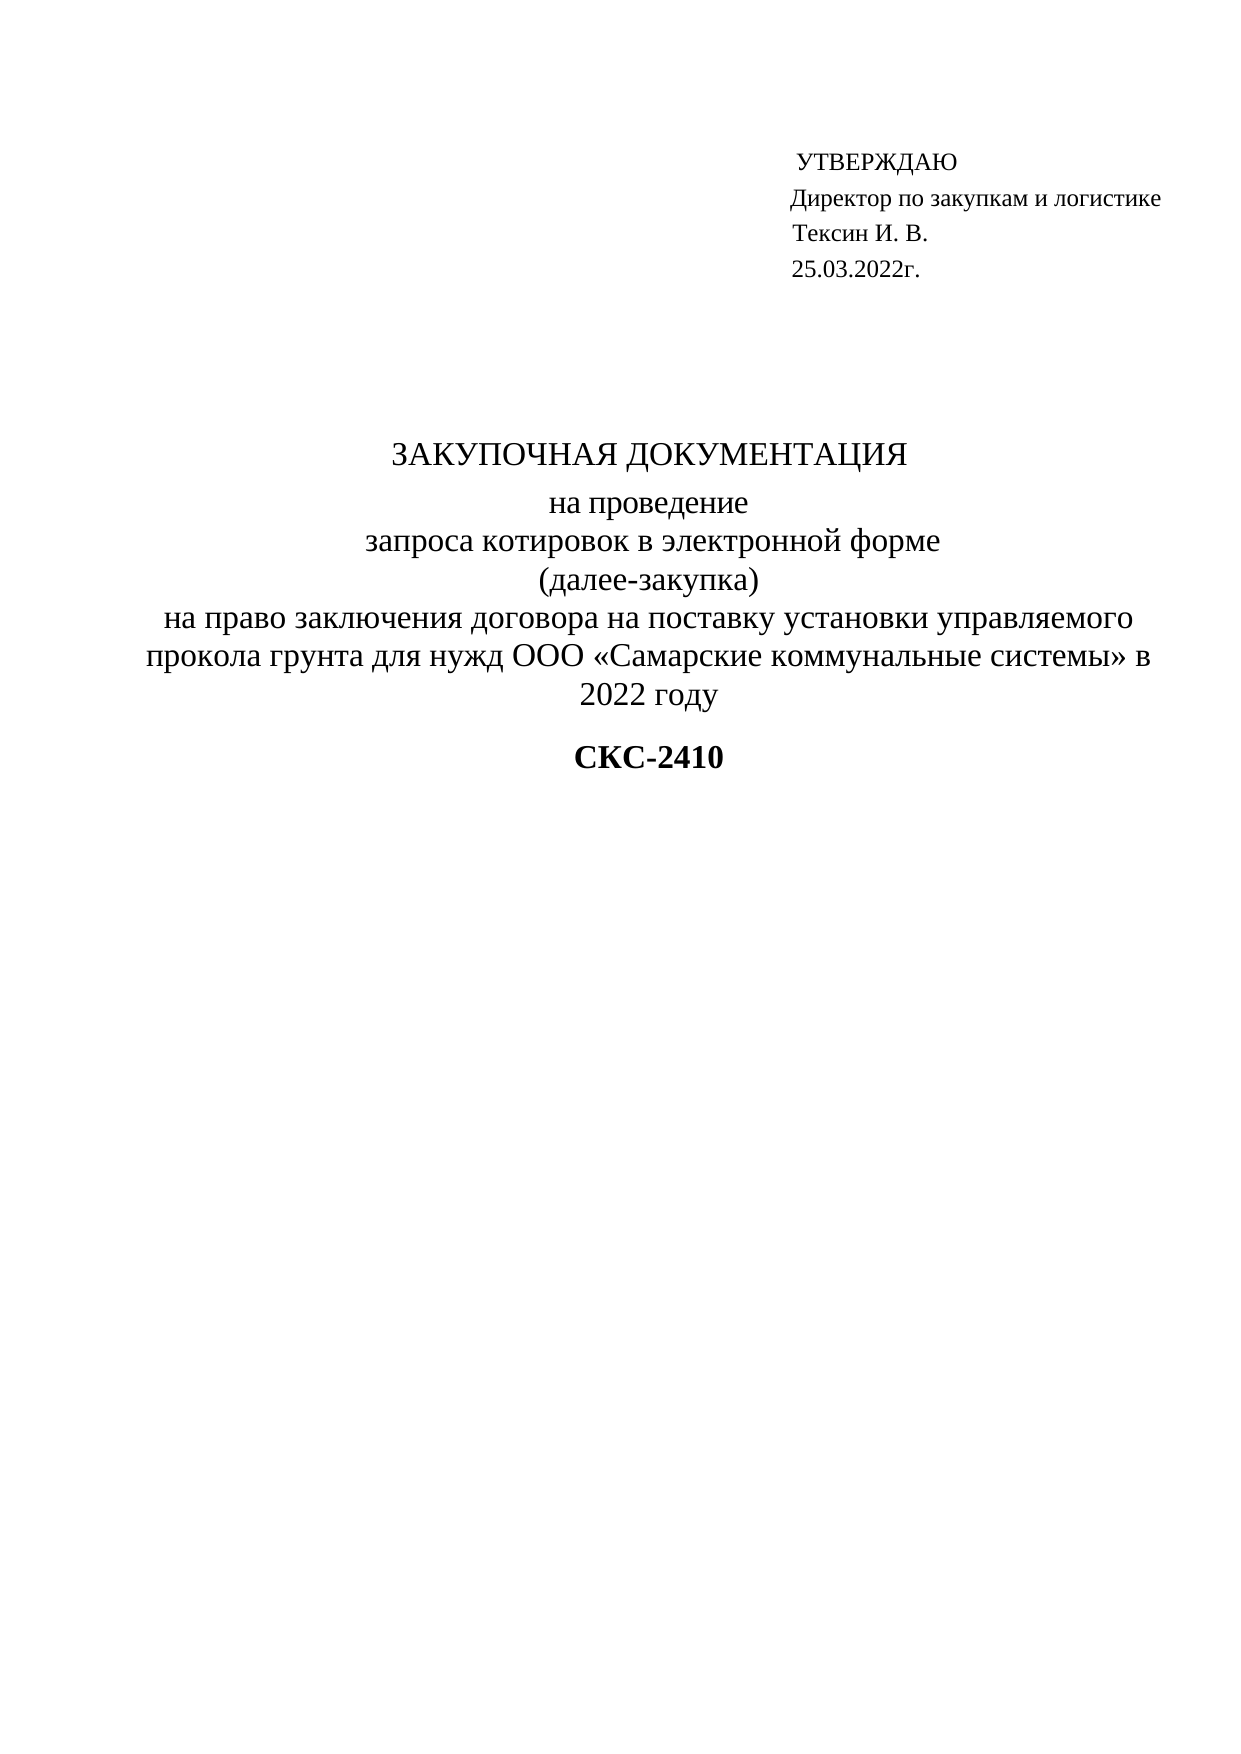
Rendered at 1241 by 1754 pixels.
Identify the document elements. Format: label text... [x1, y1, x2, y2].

text УТВЕРЖДАЮ [796, 147, 1168, 175]
text запроса котировок в электронной форме [131, 520, 1166, 559]
text на право заключения договора на поставку установки управляемого прокола грунта для нужд ООО «Самарские коммунальные системы» в 2022 году [131, 597, 1166, 712]
text 25.03.2022г. [131, 254, 1168, 283]
text СКС-2410 [131, 737, 1166, 775]
text Тексин И. В. [131, 218, 1168, 247]
text Директор по закупкам и логистике [131, 183, 1168, 211]
text ЗАКУПОЧНАЯ ДОКУМЕНТАЦИЯ [131, 434, 1168, 472]
text на проведение [131, 482, 1166, 520]
text (далее-закупка) [131, 559, 1166, 597]
